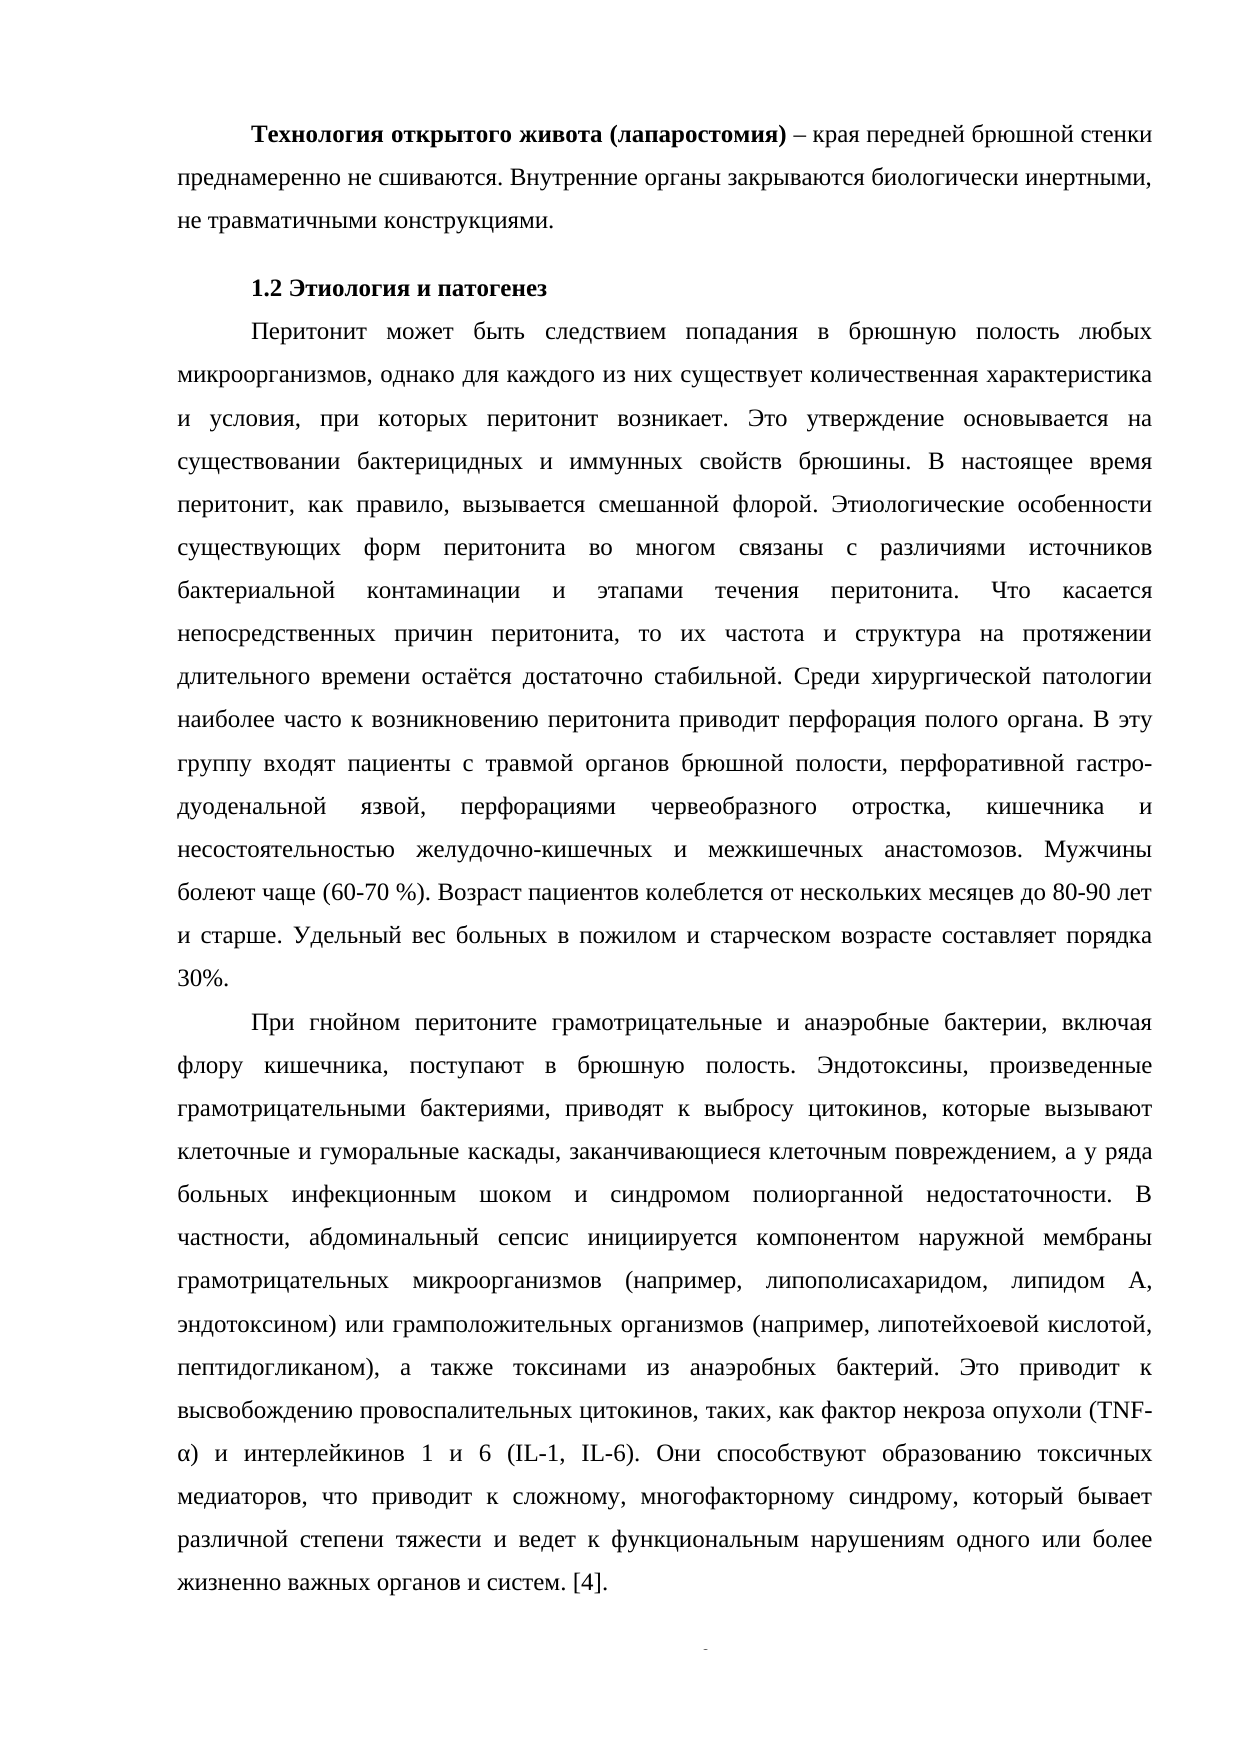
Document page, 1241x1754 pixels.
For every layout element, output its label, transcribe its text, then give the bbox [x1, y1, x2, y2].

text Технология открытого живота (лапаростомия) – края передней брюшной стенки преднамеренно не сшиваются. Внутренние органы закрываются биологически инертными, не травматичными конструкциями. [177, 119, 1152, 234]
text Перитонит может быть следствием попадания в брюшную полость любых микроорганизмов, однако для каждого из них существует количественная характеристика и условия, при которых перитонит возникает. Это утверждение основывается на существовании бактерицидных и иммунных свойств брюшины. В настоящее время перитонит, как правило, вызывается смешанной флорой. Этиологические особенности существующих форм перитонита во многом связаны с различиями источников бактериальной контаминации и этапами течения перитонита. Что касается непосредственных причин перитонита, то их частота и структура на протяжении длительного времени остаётся достаточно стабильной. Среди хирургической патологии наиболее часто к возникновению перитонита приводит перфорация полого органа. В эту группу входят пациенты с травмой органов брюшной полости, перфоративной гастро- дуоденальной язвой, перфорациями червеобразного отростка, кишечника и несостоятельностью желудочно-кишечных и межкишечных анастомозов. Мужчины болеют чаще (60-70 %). Возраст пациентов колеблется от нескольких месяцев до 80-90 лет и старше. Удельный вес больных в пожилом и старческом возрасте составляет порядка 30%. [177, 316, 1152, 992]
text При гнойном перитоните грамотрицательные и анаэробные бактерии, включая флору кишечника, поступают в брюшную полость. Эндотоксины, произведенные грамотрицательными бактериями, приводят к выбросу цитокинов, которые вызывают клеточные и гуморальные каскады, заканчивающиеся клеточным повреждением, а у ряда больных инфекционным шоком и синдромом полиорганной недостаточности. В частности, абдоминальный сепсис инициируется компонентом наружной мембраны грамотрицательных микроорганизмов (например, липополисахаридом, липидом А, эндотоксином) или грамположительных организмов (например, липотейхоевой кислотой, пептидогликаном), а также токсинами из анаэробных бактерий. Это приводит к высвобождению провоспалительных цитокинов, таких, как фактор некроза опухоли (TNF- α) и интерлейкинов 1 и 6 (IL-1, IL-6). Они способствуют образованию токсичных медиаторов, что приводит к сложному, многофакторному синдрому, который бывает различной степени тяжести и ведет к функциональным нарушениям одного или более жизненно важных органов и систем. [4]. [177, 1007, 1152, 1596]
subtitle Этиология и патогенез [251, 273, 1163, 302]
